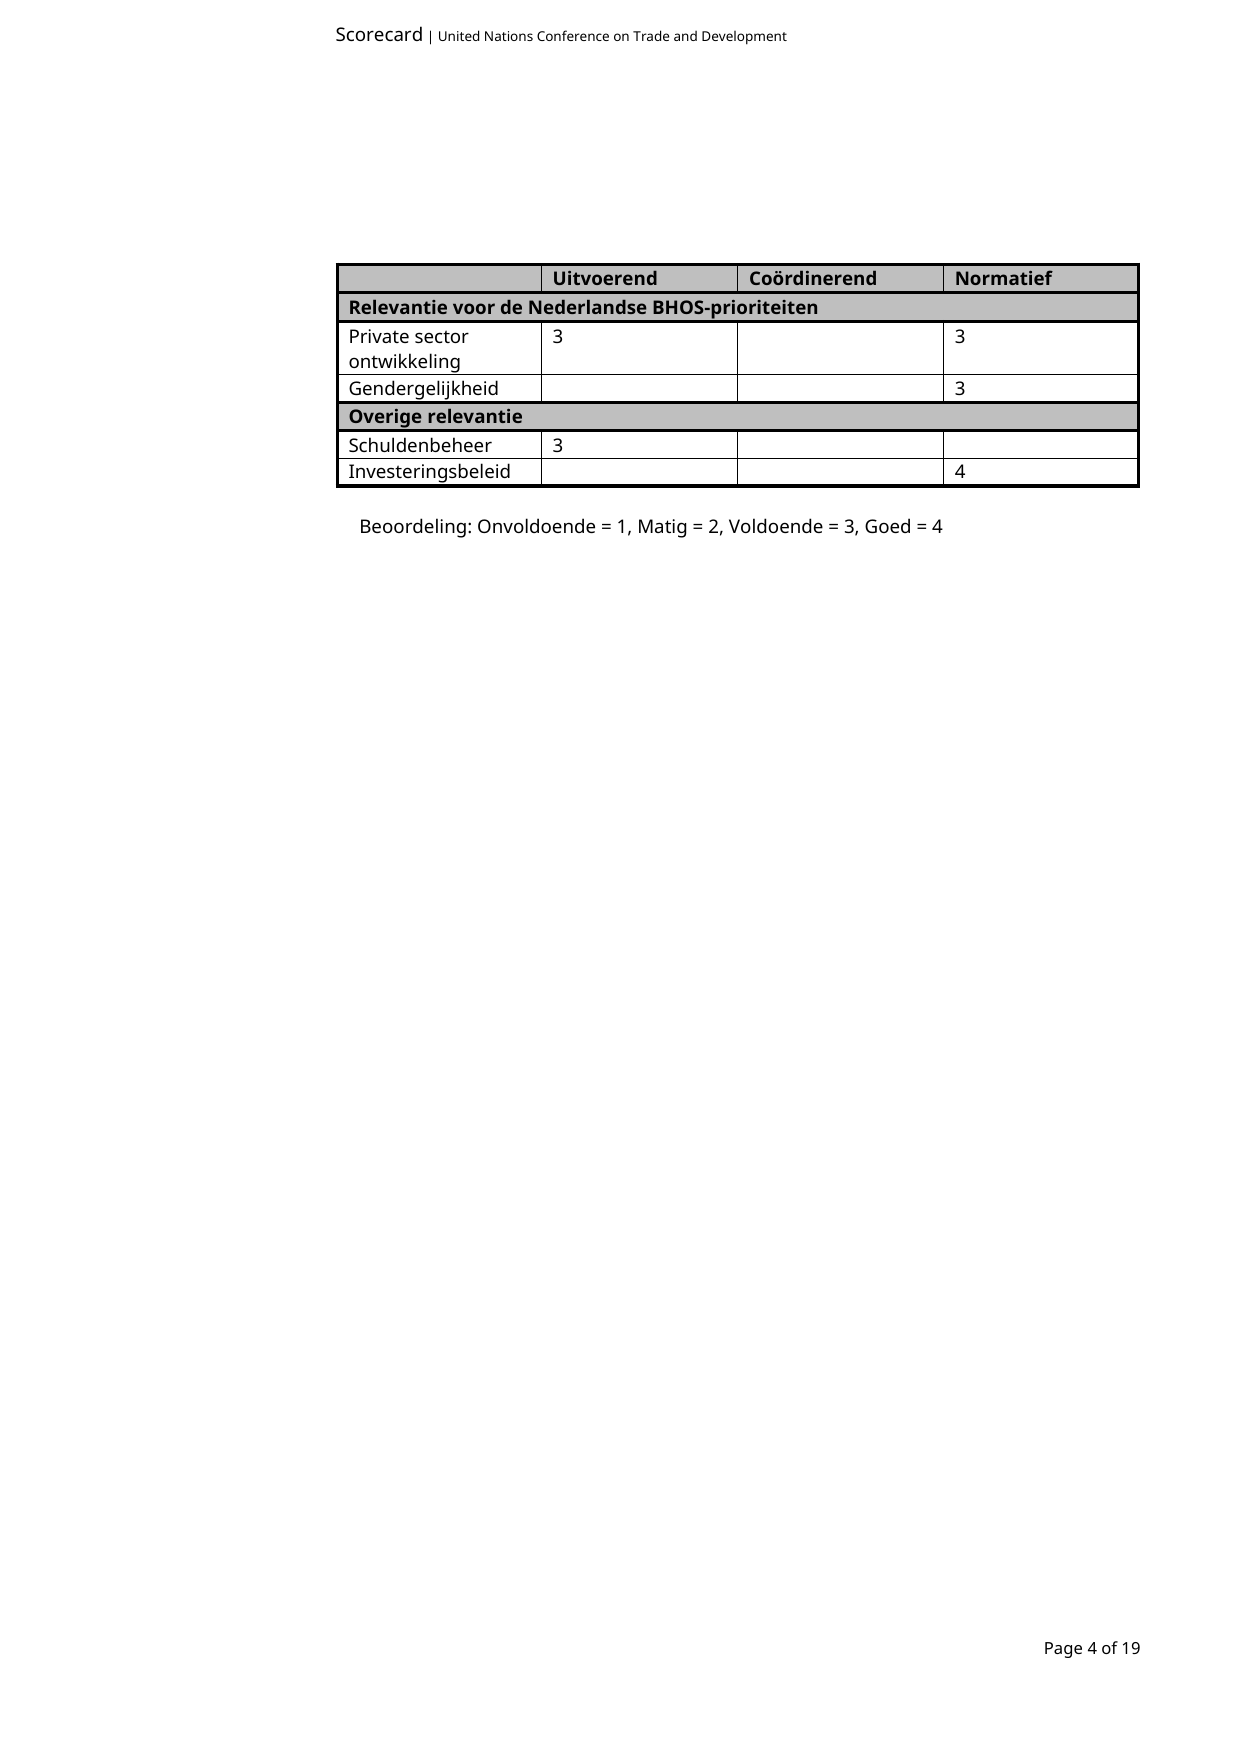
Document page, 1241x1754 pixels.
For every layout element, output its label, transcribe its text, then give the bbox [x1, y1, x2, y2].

table_cell 3 [542, 323, 737, 374]
table_cell 3 [944, 323, 1137, 374]
table_cell [738, 432, 943, 458]
table_cell Investeringsbeleid [339, 459, 541, 484]
table_cell 4 [944, 459, 1137, 484]
table_cell Overige relevantie [339, 404, 1137, 429]
table_cell [738, 459, 943, 484]
table_header [339, 266, 541, 291]
table_cell 3 [542, 432, 737, 458]
table_header Coördinerend [738, 266, 943, 291]
table_cell [542, 375, 737, 401]
table_header Uitvoerend [542, 266, 737, 291]
table_cell Relevantie voor de Nederlandse BHOS-prioriteiten [339, 294, 1137, 320]
table_cell 3 [944, 375, 1137, 401]
table_cell Schuldenbeheer [339, 432, 541, 458]
table_cell [542, 459, 737, 484]
table_cell [944, 432, 1137, 458]
table_header Normatief [944, 266, 1137, 291]
table_cell [738, 375, 943, 401]
text Beoordeling: Onvoldoende = 1, Matig = 2, Voldoende = 3, Goed = 4 [335, 513, 1140, 538]
table_cell Gendergelijkheid [339, 375, 541, 401]
table_cell Private sector ontwikkeling [339, 323, 541, 374]
table_cell [738, 323, 943, 374]
